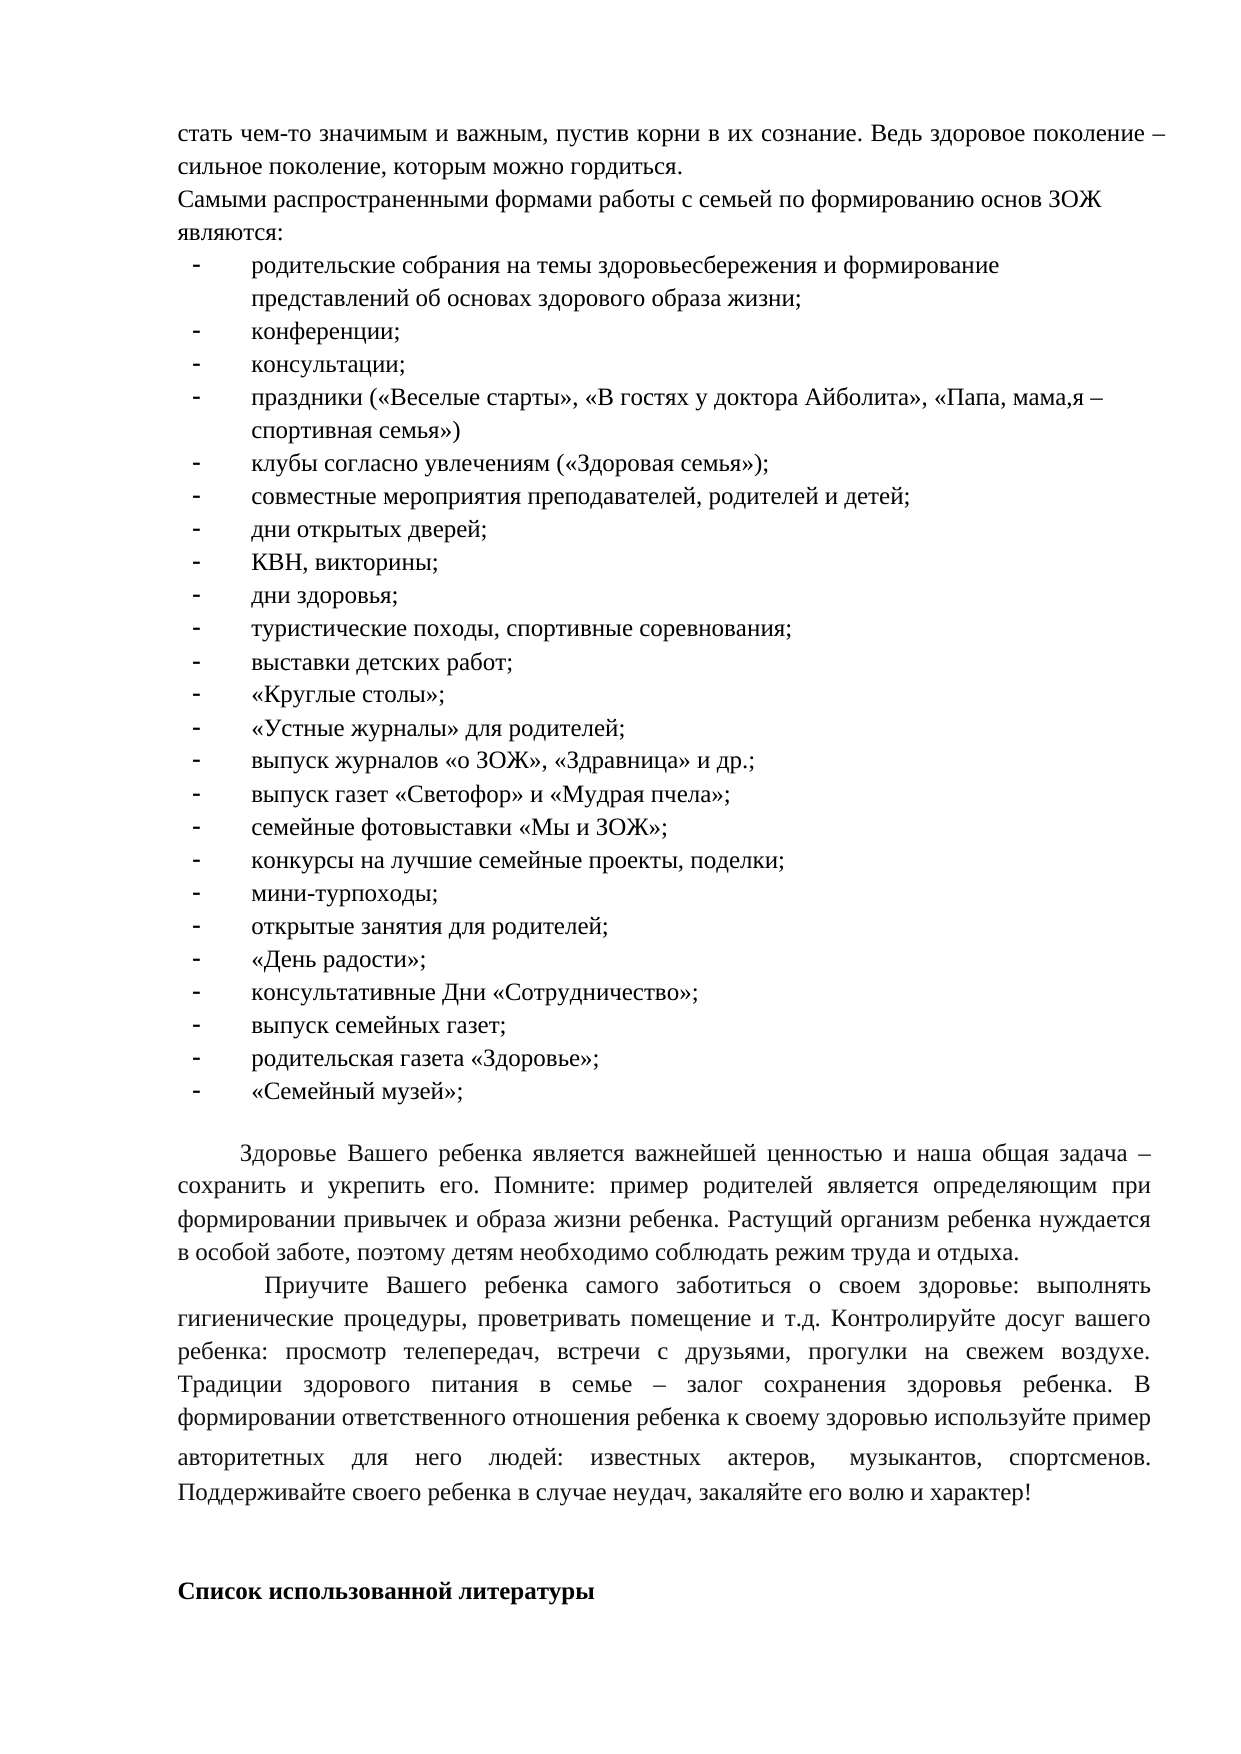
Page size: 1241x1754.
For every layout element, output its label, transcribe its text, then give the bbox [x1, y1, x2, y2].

list дни здоровья; [192, 581, 1152, 609]
list конференции; [192, 316, 1152, 345]
list КВН, викторины; [192, 547, 1152, 576]
list родительские собрания на темы здоровьесбережения и формирование представлений об основах здорового образа жизни; [192, 250, 1152, 312]
list родительская газета «Здоровье»; [192, 1043, 1152, 1072]
list туристические походы, спортивные соревнования; [192, 613, 1152, 642]
list конкурсы на лучшие семейные проекты, поделки; [192, 845, 1152, 873]
list выставки детских работ; [192, 647, 1152, 675]
text Самыми распространенными формами работы с семьей по формированию основ ЗОЖ являются: [177, 184, 1152, 246]
list консультации; [192, 349, 1152, 378]
text Список использованной литературы [177, 1576, 1152, 1605]
list выпуск журналов «о ЗОЖ», «Здравница» и др.; [192, 746, 1152, 774]
list консультативные Дни «Сотрудничество»; [192, 977, 1152, 1006]
list выпуск семейных газет; [192, 1010, 1152, 1038]
text Приучите Вашего ребенка самого заботиться о своем здоровье: выполнять гигиенические процедуры, проветривать помещение и т.д. Контролируйте досуг вашего ребенка: просмотр телепередач, встречи с друзьями, прогулки на свежем воздухе. Традиции здорового питания в семье – залог сохранения здоровья ребенка. В формировании ответственного отношения ребенка к своему здоровью используйте пример авторитетных для него людей: известных актеров, музыкантов, спортсменов. Поддерживайте своего ребенка в случае неудач, закаляйте его волю и характер! [177, 1270, 1152, 1506]
list «Семейный музей»; [192, 1076, 1152, 1104]
list семейные фотовыставки «Мы и ЗОЖ»; [192, 812, 1152, 840]
list выпуск газет «Светофор» и «Мудрая пчела»; [192, 779, 1152, 807]
list «Устные журналы» для родителей; [192, 713, 1152, 741]
list клубы согласно увлечениям («Здоровая семья»); [192, 448, 1152, 477]
list «Круглые столы»; [192, 679, 1152, 708]
list «День радости»; [192, 944, 1152, 972]
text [177, 118, 1167, 180]
list праздники («Веселые старты», «В гостях у доктора Айболита», «Папа, мама,я – спортивная семья») [192, 382, 1152, 444]
list открытые занятия для родителей; [192, 911, 1152, 939]
list мини-турпоходы; [192, 878, 1152, 906]
text Здоровье Вашего ребенка является важнейшей ценностью и наша общая задача – сохранить и укрепить его. Помните: пример родителей является определяющим при формировании привычек и образа жизни ребенка. Растущий организм ребенка нуждается в особой заботе, поэтому детям необходимо соблюдать режим труда и отдыха. [177, 1138, 1152, 1265]
list дни открытых дверей; [192, 514, 1152, 543]
list совместные мероприятия преподавателей, родителей и детей; [192, 481, 1152, 510]
